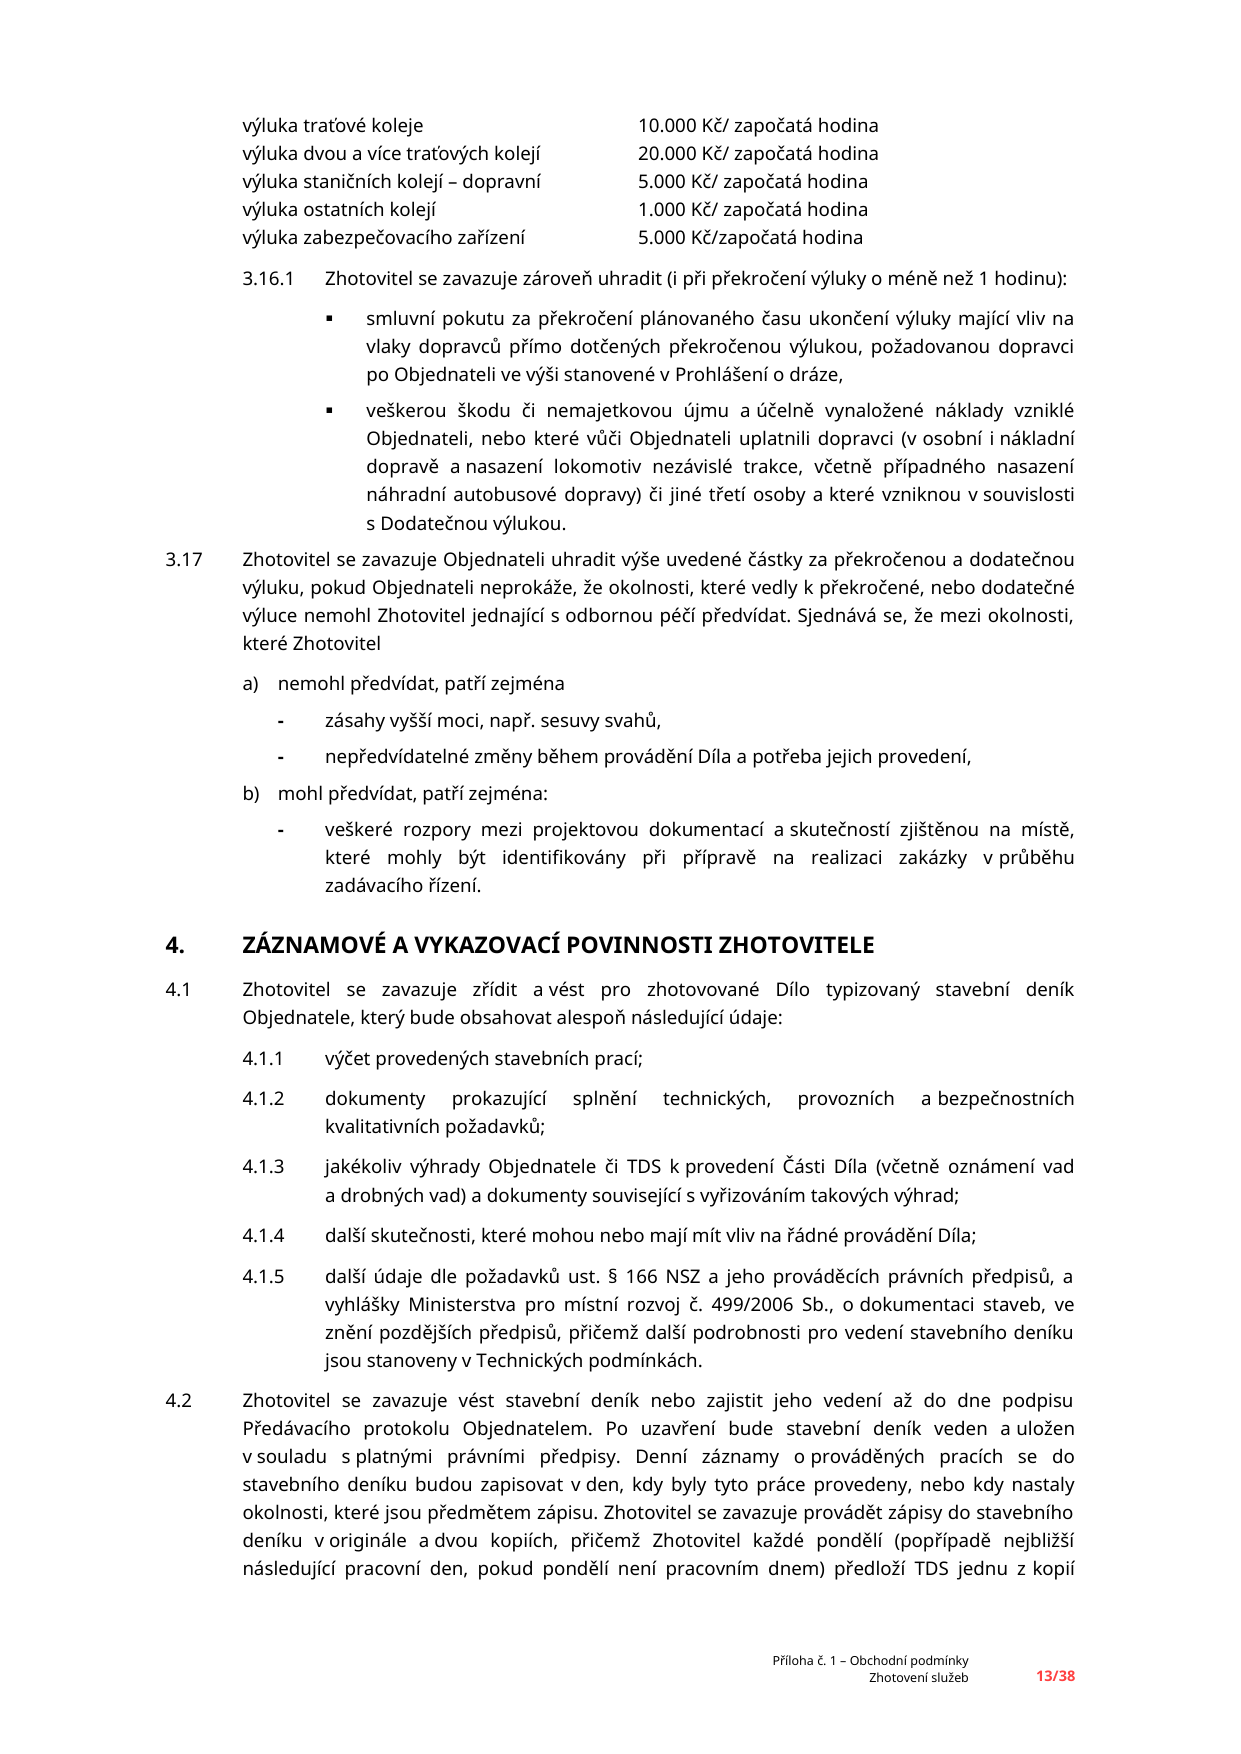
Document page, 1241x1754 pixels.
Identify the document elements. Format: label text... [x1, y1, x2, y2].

text další údaje dle požadavků ust. § 166 NSZ a jeho prováděcích právních předpisů, a vyhlášky Ministerstva pro místní rozvoj č. 499/2006 Sb., o dokumentaci staveb, ve znění pozdějších předpisů, přičemž další podrobnosti pro vedení stavebního deníku jsou stanoveny v Technických podmínkách. [242, 1263, 1075, 1372]
list nemohl předvídat, patří zejména [242, 671, 1075, 696]
text zásahy vyšší moci, např. sesuvy svahů, [278, 707, 1075, 733]
text další skutečnosti, které mohou nebo mají mít vliv na řádné provádění Díla; [242, 1222, 1075, 1248]
text smluvní pokutu za překročení plánovaného času ukončení výluky mající vliv na vlaky dopravců přímo dotčených překročenou výlukou, požadovanou dopravci po Objednateli ve výši stanovené v Prohlášení o dráze, [325, 305, 1075, 387]
text výluka ostatních kolejí 1.000 Kč/ započatá hodina [242, 196, 1075, 222]
text nepředvídatelné změny během provádění Díla a potřeba jejich provedení, [278, 743, 1075, 769]
text veškerou škodu či nemajetkovou újmu a účelně vynaložené náklady vzniklé Objednateli, nebo které vůči Objednateli uplatnili dopravci (v osobní i nákladní dopravě a nasazení lokomotiv nezávislé trakce, včetně případného nasazení náhradní autobusové dopravy) či jiné třetí osoby a které vzniknou v souvislosti s Dodatečnou výlukou. [325, 398, 1075, 535]
text výluka dvou a více traťových kolejí 20.000 Kč/ započatá hodina [242, 140, 1075, 166]
text Zhotovitel se zavazuje zřídit a vést pro zhotovované Dílo typizovaný stavební deník Objednatele, který bude obsahovat alespoň následující údaje: [165, 976, 1075, 1030]
text výluka traťové koleje 10.000 Kč/ započatá hodina [242, 112, 1075, 138]
text dokumenty prokazující splnění technických, provozních a bezpečnostních kvalitativních požadavků; [242, 1085, 1075, 1139]
text jakékoliv výhrady Objednatele či TDS k provedení Části Díla (včetně oznámení vad a drobných vad) a dokumenty související s vyřizováním takových výhrad; [242, 1154, 1075, 1207]
text výluka zabezpečovacího zařízení 5.000 Kč/započatá hodina [242, 224, 1075, 250]
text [165, 1387, 1075, 1581]
text výluka staničních kolejí – dopravní 5.000 Kč/ započatá hodina [242, 168, 1075, 194]
text mohl předvídat, patří zejména: [242, 780, 1075, 805]
text výčet provedených stavebních prací; [242, 1045, 1075, 1070]
text Zhotovitel se zavazuje Objednateli uhradit výše uvedené částky za překročenou a dodatečnou výluku, pokud Objednateli neprokáže, že okolnosti, které vedly k překročené, nebo dodatečné výluce nemohl Zhotovitel jednající s odbornou péčí předvídat. Sjednává se, že mezi okolnosti, které Zhotovitel [165, 546, 1075, 656]
text veškeré rozpory mezi projektovou dokumentací a skutečností zjištěnou na místě, které mohly být identifikovány při přípravě na realizaci zakázky v průběhu zadávacího řízení. [278, 816, 1075, 898]
text Zhotovitel se zavazuje zároveň uhradit (i při překročení výluky o méně než 1 hodinu): [242, 265, 1075, 290]
text ZÁZNAMOVÉ A VYKAZOVACÍ POVINNOSTI ZHOTOVITELE [165, 929, 1075, 961]
